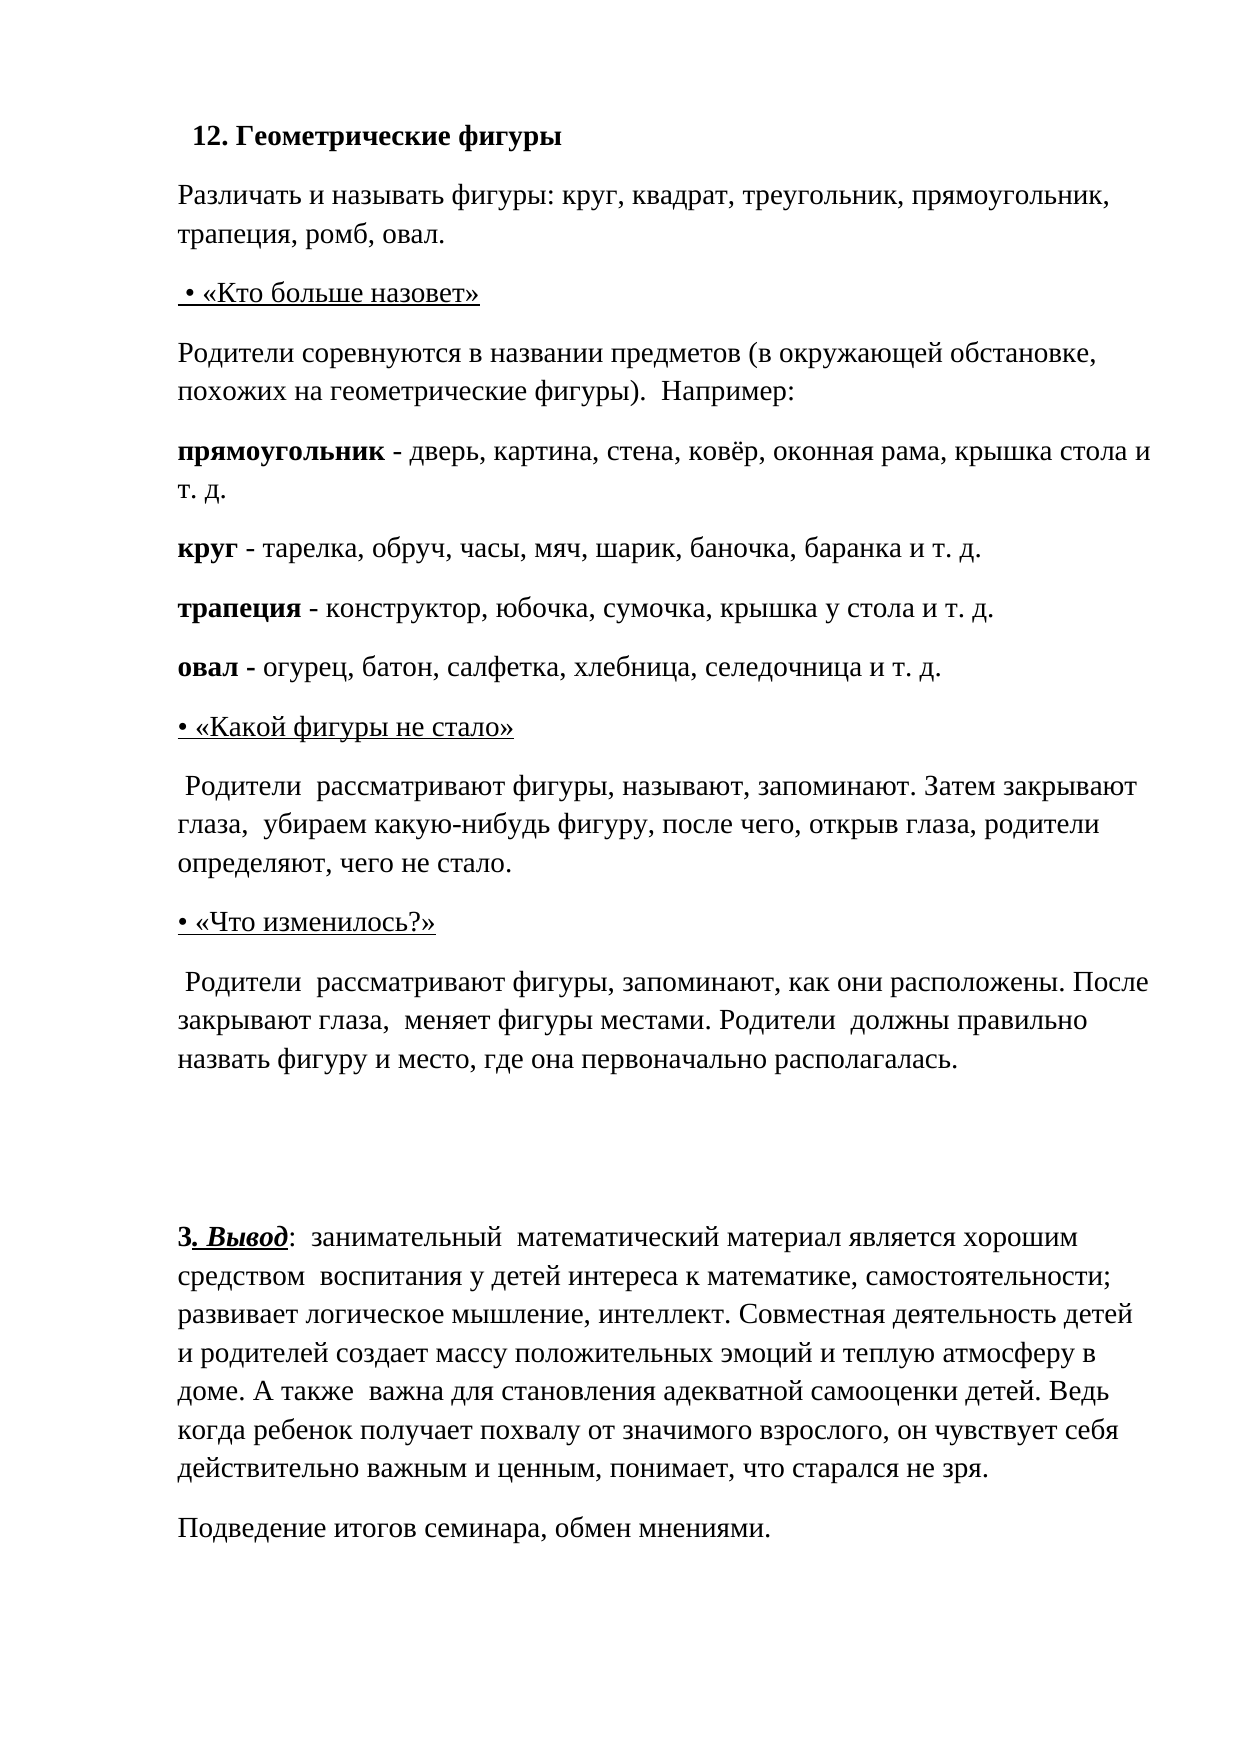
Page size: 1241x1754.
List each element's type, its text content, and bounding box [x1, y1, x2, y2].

text Родители рассматривают фигуры, называют, запоминают. Затем закрывают глаза, убираем какую-нибудь фигуру, после чего, открыв глаза, родители определяют, чего не стало. [177, 768, 1152, 879]
text • «Что изменилось?» [177, 904, 1152, 938]
text Родители соревнуются в названии предметов (в окружающей обстановке, похожих на геометрические фигуры). Например: [177, 335, 1152, 407]
text круг - тарелка, обруч, часы, мяч, шарик, баночка, баранка и т. д. [177, 531, 1152, 564]
text 3. Вывод: занимательный математический материал является хорошим средством воспитания у детей интереса к математике, самостоятельности; развивает логическое мышление, интеллект. Совместная деятельность детей и родителей создает массу положительных эмоций и теплую атмосферу в доме. А также важна для становления адекватной самооценки детей. Ведь когда ребенок получает похвалу от значимого взрослого, он чувствует себя действительно важным и ценным, понимает, что старался не зря. [177, 1219, 1152, 1484]
text • «Какой фигуры не стало» [177, 709, 1152, 742]
text Подведение итогов семинара, обмен мнениями. [177, 1510, 1152, 1543]
text Родители рассматривают фигуры, запоминают, как они расположены. После закрывают глаза, меняет фигуры местами. Родители должны правильно назвать фигуру и место, где она первоначально располагалась. [177, 964, 1152, 1074]
text прямоугольник - дверь, картина, стена, ковёр, оконная рама, крышка стола и т. д. [177, 433, 1152, 505]
text трапеция - конструктор, юбочка, сумочка, крышка у стола и т. д. [177, 590, 1152, 623]
text овал - огурец, батон, салфетка, хлебница, селедочница и т. д. [177, 649, 1152, 683]
text Различать и называть фигуры: круг, квадрат, треугольник, прямоугольник, трапеция, ромб, овал. [177, 177, 1152, 249]
text • «Кто больше назовет» [177, 275, 1152, 309]
text 12. Геометрические фигуры [177, 118, 1152, 152]
